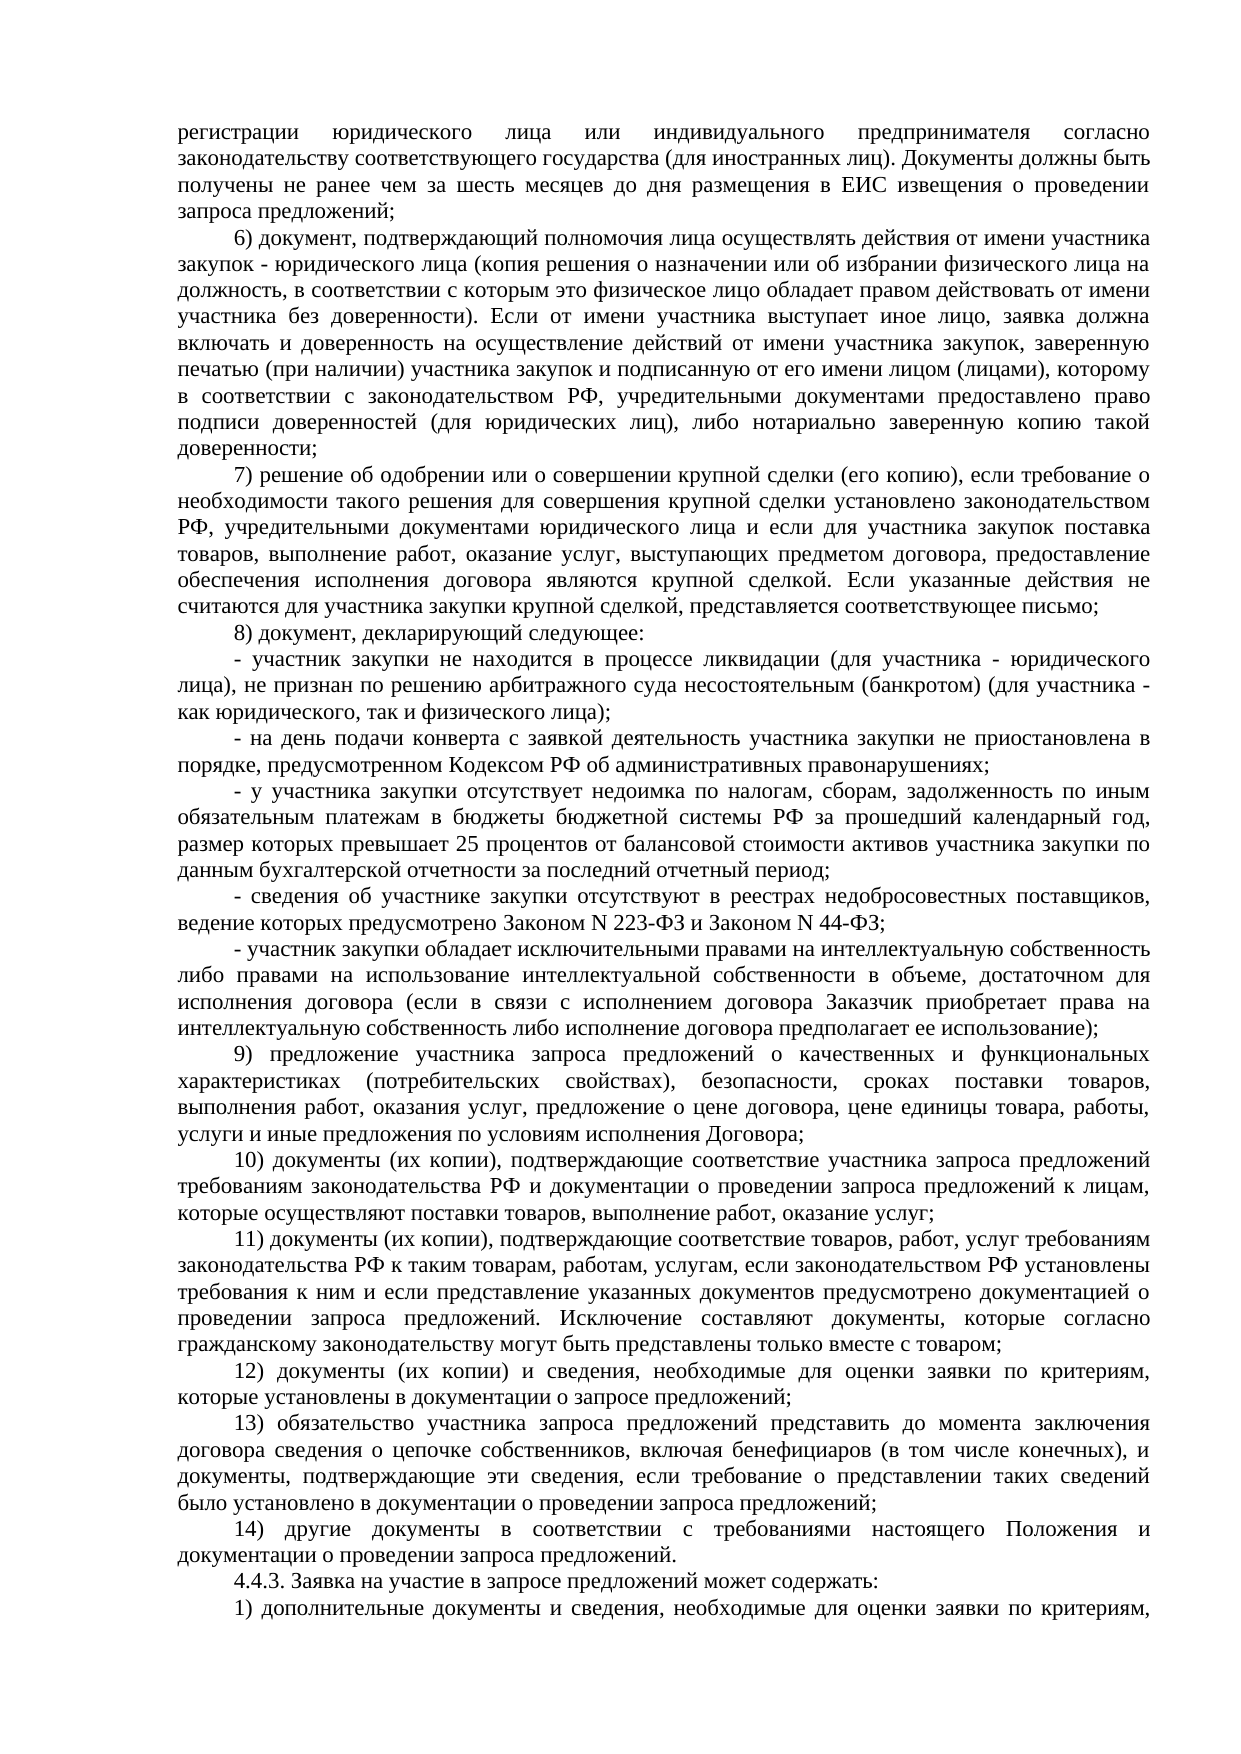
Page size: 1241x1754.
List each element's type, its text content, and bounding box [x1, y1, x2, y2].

text - участник закупки не находится в процессе ликвидации (для участника - юридического лица), не признан по решению арбитражного суда несостоятельным (банкротом) (для участника - как юридического, так и физического лица); [177, 645, 1152, 724]
text 10) документы (их копии), подтверждающие соответствие участника запроса предложений требованиям законодательства РФ и документации о проведении запроса предложений к лицам, которые осуществляют поставки товаров, выполнение работ, оказание услуг; [177, 1146, 1152, 1225]
text - сведения об участнике закупки отсутствуют в реестрах недобросовестных поставщиков, ведение которых предусмотрено Законом N 223-ФЗ и Законом N 44-ФЗ; [177, 882, 1152, 935]
text 11) документы (их копии), подтверждающие соответствие товаров, работ, услуг требованиям законодательства РФ к таким товарам, работам, услугам, если законодательством РФ установлены требования к ним и если представление указанных документов предусмотрено документацией о проведении запроса предложений. Исключение составляют документы, которые согласно гражданскому законодательству могут быть представлены только вместе с товаром; [177, 1225, 1152, 1357]
text 4.4.3. Заявка на участие в запросе предложений может содержать: [177, 1568, 1152, 1594]
text 9) предложение участника запроса предложений о качественных и функциональных характеристиках (потребительских свойствах), безопасности, сроках поставки товаров, выполнения работ, оказания услуг, предложение о цене договора, цене единицы товара, работы, услуги и иные предложения по условиям исполнения Договора; [177, 1041, 1152, 1146]
text - у участника закупки отсутствует недоимка по налогам, сборам, задолженность по иным обязательным платежам в бюджеты бюджетной системы РФ за прошедший календарный год, размер которых превышает 25 процентов от балансовой стоимости активов участника закупки по данным бухгалтерской отчетности за последний отчетный период; [177, 777, 1152, 882]
text 7) решение об одобрении или о совершении крупной сделки (его копию), если требование о необходимости такого решения для совершения крупной сделки установлено законодательством РФ, учредительными документами юридического лица и если для участника закупок поставка товаров, выполнение работ, оказание услуг, выступающих предметом договора, предоставление обеспечения исполнения договора являются крупной сделкой. Если указанные действия не считаются для участника закупки крупной сделкой, представляется соответствующее письмо; [177, 461, 1152, 619]
text 13) обязательство участника запроса предложений представить до момента заключения договора сведения о цепочке собственников, включая бенефициаров (в том числе конечных), и документы, подтверждающие эти сведения, если требование о представлении таких сведений было установлено в документации о проведении запроса предложений; [177, 1409, 1152, 1515]
text - участник закупки обладает исключительными правами на интеллектуальную собственность либо правами на использование интеллектуальной собственности в объеме, достаточном для исполнения договора (если в связи с исполнением договора Заказчик приобретает права на интеллектуальную собственность либо исполнение договора предполагает ее использование); [177, 935, 1152, 1041]
text 12) документы (их копии) и сведения, необходимые для оценки заявки по критериям, которые установлены в документации о запросе предложений; [177, 1357, 1152, 1409]
text - на день подачи конверта с заявкой деятельность участника закупки не приостановлена в порядке, предусмотренном Кодексом РФ об административных правонарушениях; [177, 724, 1152, 777]
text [177, 1594, 1152, 1620]
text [177, 118, 1152, 223]
text 6) документ, подтверждающий полномочия лица осуществлять действия от имени участника закупок - юридического лица (копия решения о назначении или об избрании физического лица на должность, в соответствии с которым это физическое лицо обладает правом действовать от имени участника без доверенности). Если от имени участника выступает иное лицо, заявка должна включать и доверенность на осуществление действий от имени участника закупок, заверенную печатью (при наличии) участника закупок и подписанную от его имени лицом (лицами), которому в соответствии с законодательством РФ, учредительными документами предоставлено право подписи доверенностей (для юридических лиц), либо нотариально заверенную копию такой доверенности; [177, 223, 1152, 461]
text 14) другие документы в соответствии с требованиями настоящего Положения и документации о проведении запроса предложений. [177, 1515, 1152, 1568]
text 8) документ, декларирующий следующее: [177, 619, 1152, 645]
